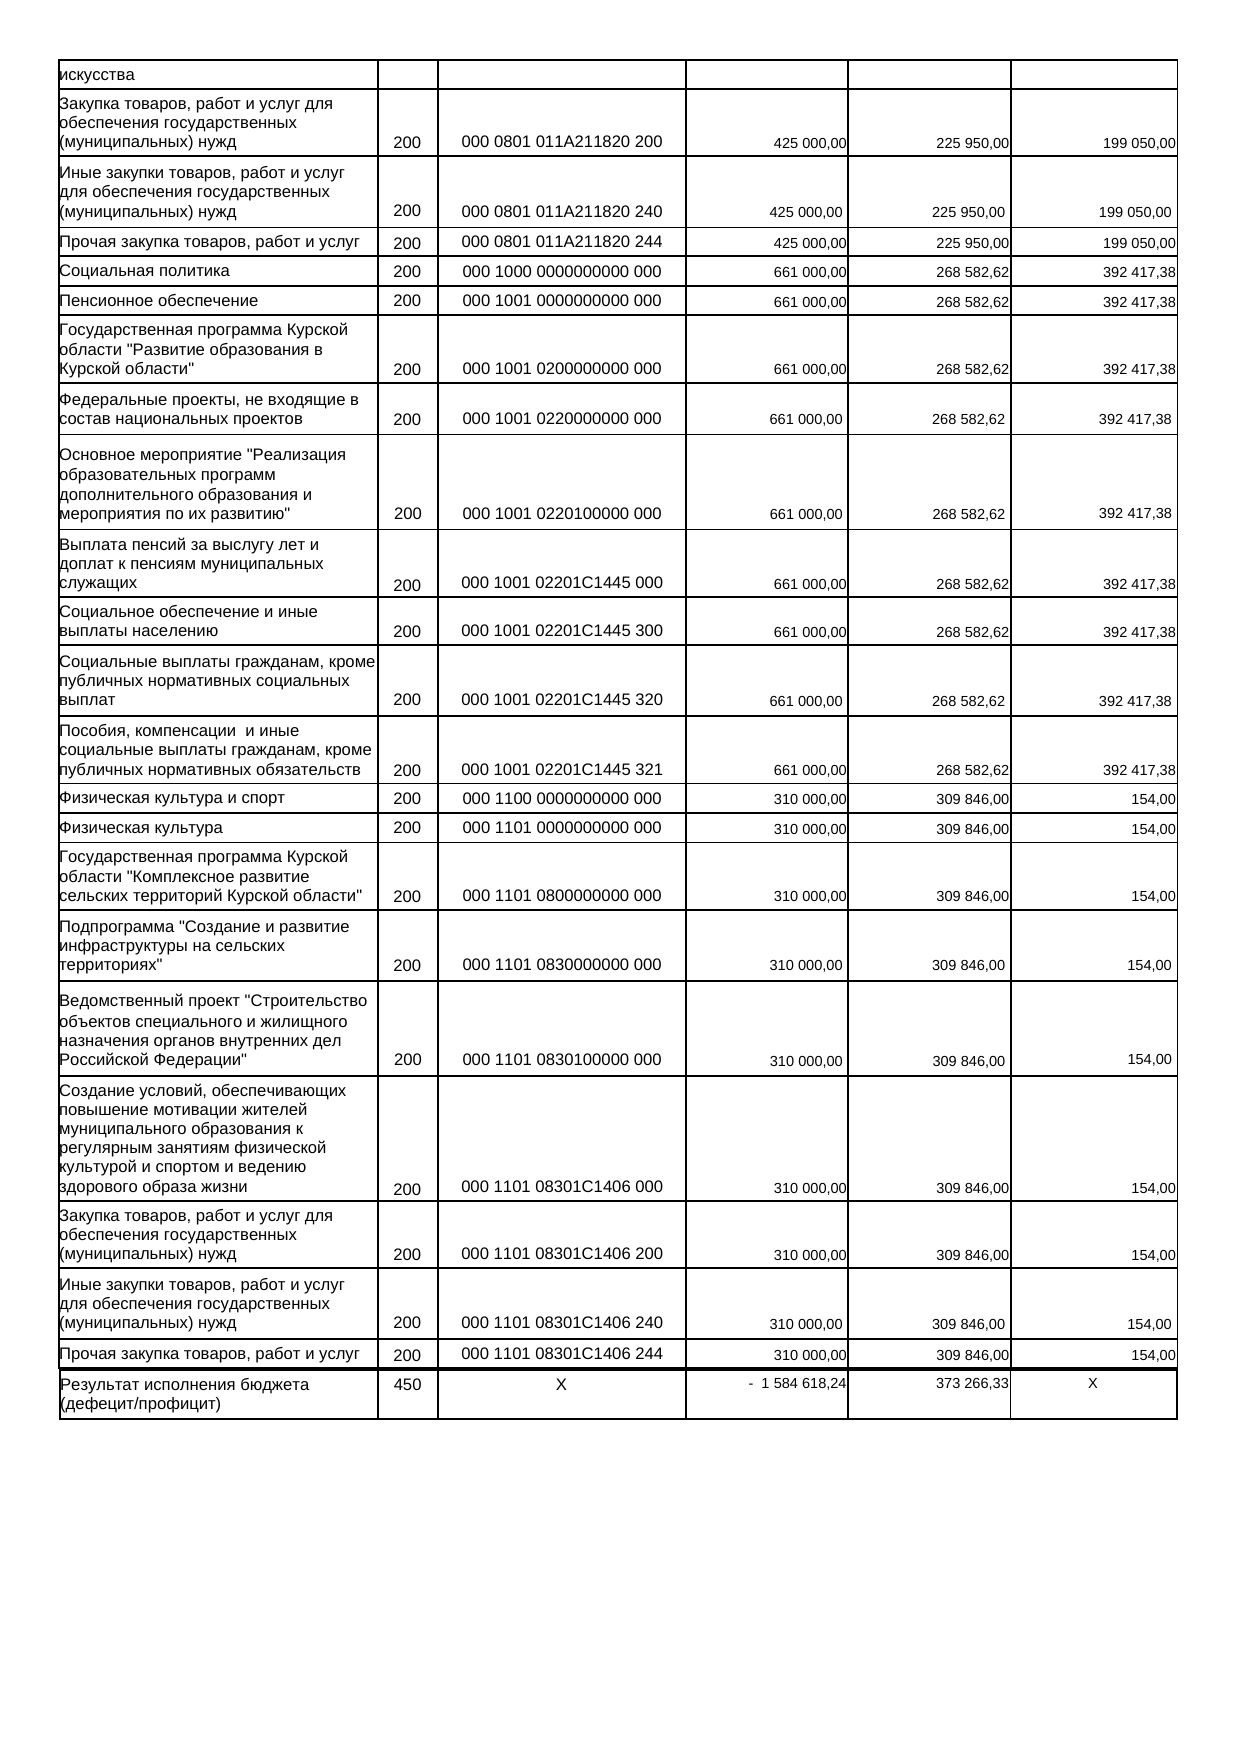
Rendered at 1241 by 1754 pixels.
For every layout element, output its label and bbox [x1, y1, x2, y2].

table_header [439, 1371, 685, 1418]
table_header [687, 384, 847, 434]
table_header [1012, 287, 1177, 314]
table_header [60, 61, 377, 88]
table_header [439, 598, 685, 644]
table_header [60, 1077, 377, 1200]
table_header [60, 530, 377, 596]
table_header [439, 646, 685, 715]
table_header [379, 1077, 437, 1200]
table_header [379, 843, 437, 909]
table_header [849, 814, 1010, 842]
table_header [60, 1340, 377, 1367]
table_header [60, 1269, 377, 1338]
table_header [1012, 316, 1177, 382]
table_header [60, 316, 377, 382]
table_header [849, 90, 1010, 155]
table_header [849, 646, 1010, 715]
table_header [379, 911, 437, 980]
table_header [687, 646, 847, 715]
table_header [439, 228, 685, 255]
table_header [1012, 911, 1177, 980]
table_header [439, 61, 685, 88]
table_header [1012, 157, 1177, 227]
table_header [439, 90, 685, 155]
table_header [60, 228, 377, 255]
table_header [1012, 646, 1177, 715]
table_header [60, 435, 377, 529]
table_header [60, 384, 377, 434]
table_header [439, 784, 685, 812]
table_header [379, 982, 437, 1075]
table_header [1012, 784, 1177, 812]
table_header [1012, 598, 1177, 644]
table_header [687, 1202, 847, 1267]
table_header [439, 530, 685, 596]
table_header [379, 530, 437, 596]
table_header [849, 530, 1010, 596]
table_header [60, 598, 377, 644]
table_header [687, 90, 847, 155]
table_header [849, 1077, 1010, 1200]
table_header [439, 1340, 685, 1367]
table_header [439, 316, 685, 382]
table_header [379, 316, 437, 382]
table_header [379, 61, 437, 88]
table_header [1012, 1077, 1177, 1200]
table_header [1012, 384, 1177, 434]
table_header [687, 784, 847, 812]
table_header [687, 287, 847, 314]
table_header [439, 814, 685, 842]
table_header [687, 228, 847, 255]
table_header [60, 287, 377, 314]
table_header [379, 435, 437, 529]
table_header [60, 157, 377, 227]
table_header [849, 1269, 1010, 1338]
table_header [1012, 1269, 1177, 1338]
table_header [379, 287, 437, 314]
table_header [687, 530, 847, 596]
table_header [439, 911, 685, 980]
table_header [439, 257, 685, 285]
table_header [849, 228, 1010, 255]
table_header [379, 1340, 437, 1367]
table_header [439, 1077, 685, 1200]
table_header [687, 717, 847, 783]
table_header [60, 911, 377, 980]
table_header [849, 1340, 1010, 1367]
table_header [1012, 1340, 1177, 1367]
table_header [849, 1202, 1010, 1267]
table_header [379, 157, 437, 227]
table_header [849, 982, 1010, 1075]
table_header [60, 90, 377, 155]
table_header [379, 598, 437, 644]
table_header [439, 982, 685, 1075]
table_header [1011, 1371, 1176, 1418]
table_header [439, 384, 685, 434]
table_header [1012, 61, 1177, 88]
table_header [687, 257, 847, 285]
table_header [379, 784, 437, 812]
table_header [1012, 90, 1177, 155]
table_header [849, 598, 1010, 644]
table_header [687, 982, 847, 1075]
table_header [1012, 814, 1177, 842]
table_header [60, 1202, 377, 1267]
table_header [1012, 228, 1177, 255]
table_header [439, 1269, 685, 1338]
table_header [60, 814, 377, 842]
table_header [687, 1371, 847, 1418]
table_header [379, 717, 437, 783]
table_header [379, 1371, 437, 1418]
table_header [849, 61, 1010, 88]
table_header [687, 435, 847, 529]
table_header [687, 1077, 847, 1200]
table_header [439, 435, 685, 529]
table_header [379, 257, 437, 285]
table_header [1012, 1202, 1177, 1267]
table_header [1012, 435, 1177, 529]
table_header [60, 717, 377, 783]
table_header [687, 843, 847, 909]
table_header [849, 784, 1010, 812]
table_header [687, 911, 847, 980]
table_header [849, 911, 1010, 980]
table_header [379, 814, 437, 842]
table_header [60, 646, 377, 715]
table_header [1012, 257, 1177, 285]
table_header [849, 257, 1010, 285]
table_header [849, 157, 1010, 227]
table_header [439, 717, 685, 783]
table_header [379, 1269, 437, 1338]
table_header [379, 384, 437, 434]
table_header [849, 717, 1010, 783]
table_header [439, 157, 685, 227]
table_header [439, 1202, 685, 1267]
table_header [60, 982, 377, 1075]
table_header [849, 287, 1010, 314]
table_header [849, 316, 1010, 382]
table_header [379, 646, 437, 715]
table_header [687, 1269, 847, 1338]
table_header [1012, 717, 1177, 783]
table_header [439, 287, 685, 314]
table_header [60, 843, 377, 909]
table_header [849, 384, 1010, 434]
table_header [849, 843, 1010, 909]
table_header [687, 316, 847, 382]
table_header [1012, 530, 1177, 596]
table_header [379, 90, 437, 155]
table_header [849, 1371, 1010, 1418]
table_header [379, 228, 437, 255]
table_header [687, 598, 847, 644]
table_header [687, 157, 847, 227]
table_header [61, 1371, 377, 1418]
table_header [687, 61, 847, 88]
table_header [379, 1202, 437, 1267]
table_header [1012, 982, 1177, 1075]
table_header [687, 1340, 847, 1367]
table_header [849, 435, 1010, 529]
table_header [60, 784, 377, 812]
table_header [60, 257, 377, 285]
table_header [687, 814, 847, 842]
table_header [1012, 843, 1177, 909]
table_header [439, 843, 685, 909]
